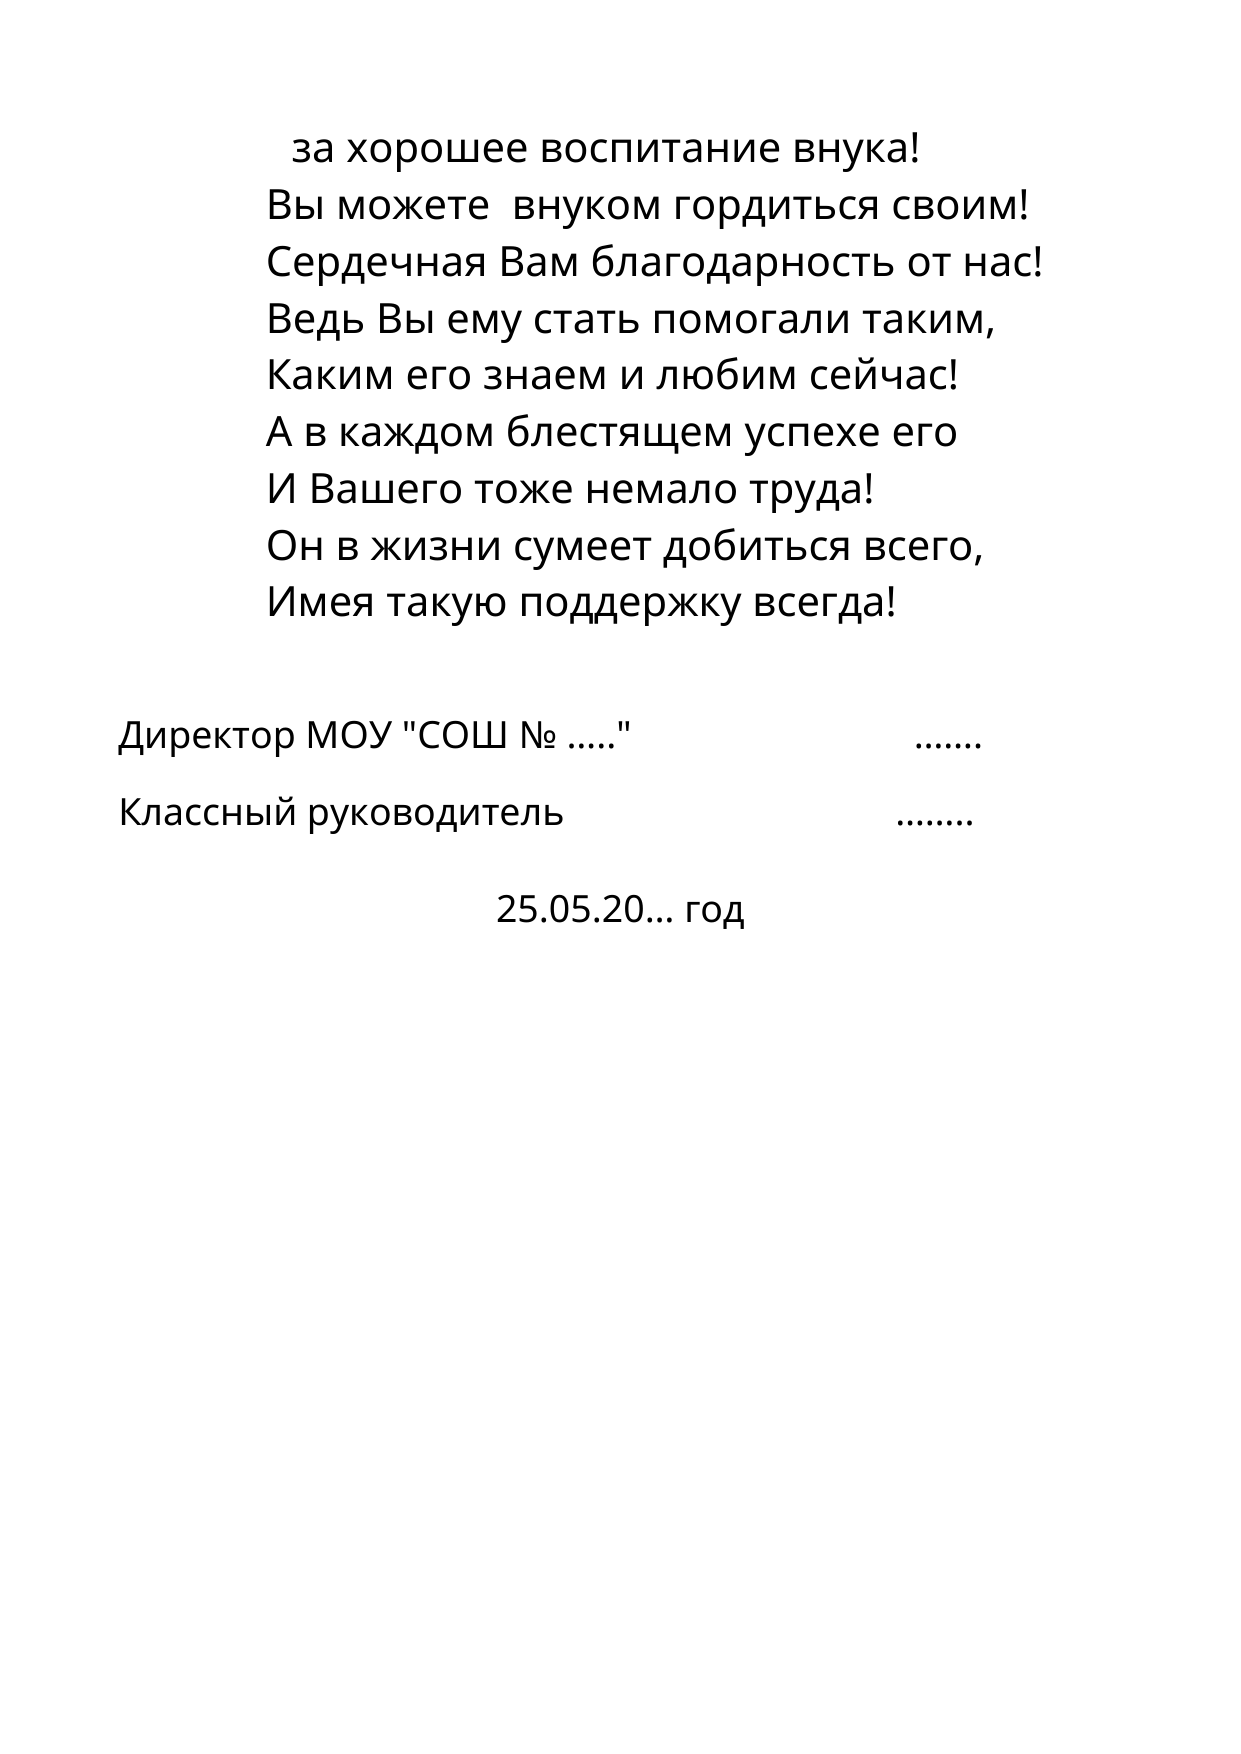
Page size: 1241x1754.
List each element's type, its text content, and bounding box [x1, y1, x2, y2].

text Классный руководитель …….. [118, 785, 1122, 836]
text Сердечная Вам благодарность от нас! [192, 232, 1122, 288]
text Ведь Вы ему стать помогали таким, [192, 288, 1122, 345]
text за хорошее воспитание внука! [118, 118, 1122, 175]
text И Вашего тоже немало труда! [192, 459, 1122, 516]
text Вы можете внуком гордиться своим! [192, 175, 1122, 232]
text Директор МОУ "СОШ № ….." ……. [118, 708, 1122, 759]
text А в каждом блестящем успехе его [192, 402, 1122, 459]
text Имея такую поддержку всегда! [192, 572, 1122, 629]
text 25.05.20… год [118, 882, 1122, 933]
text Он в жизни сумеет добиться всего, [192, 516, 1122, 572]
text Каким его знаем и любим сейчас! [192, 345, 1122, 402]
